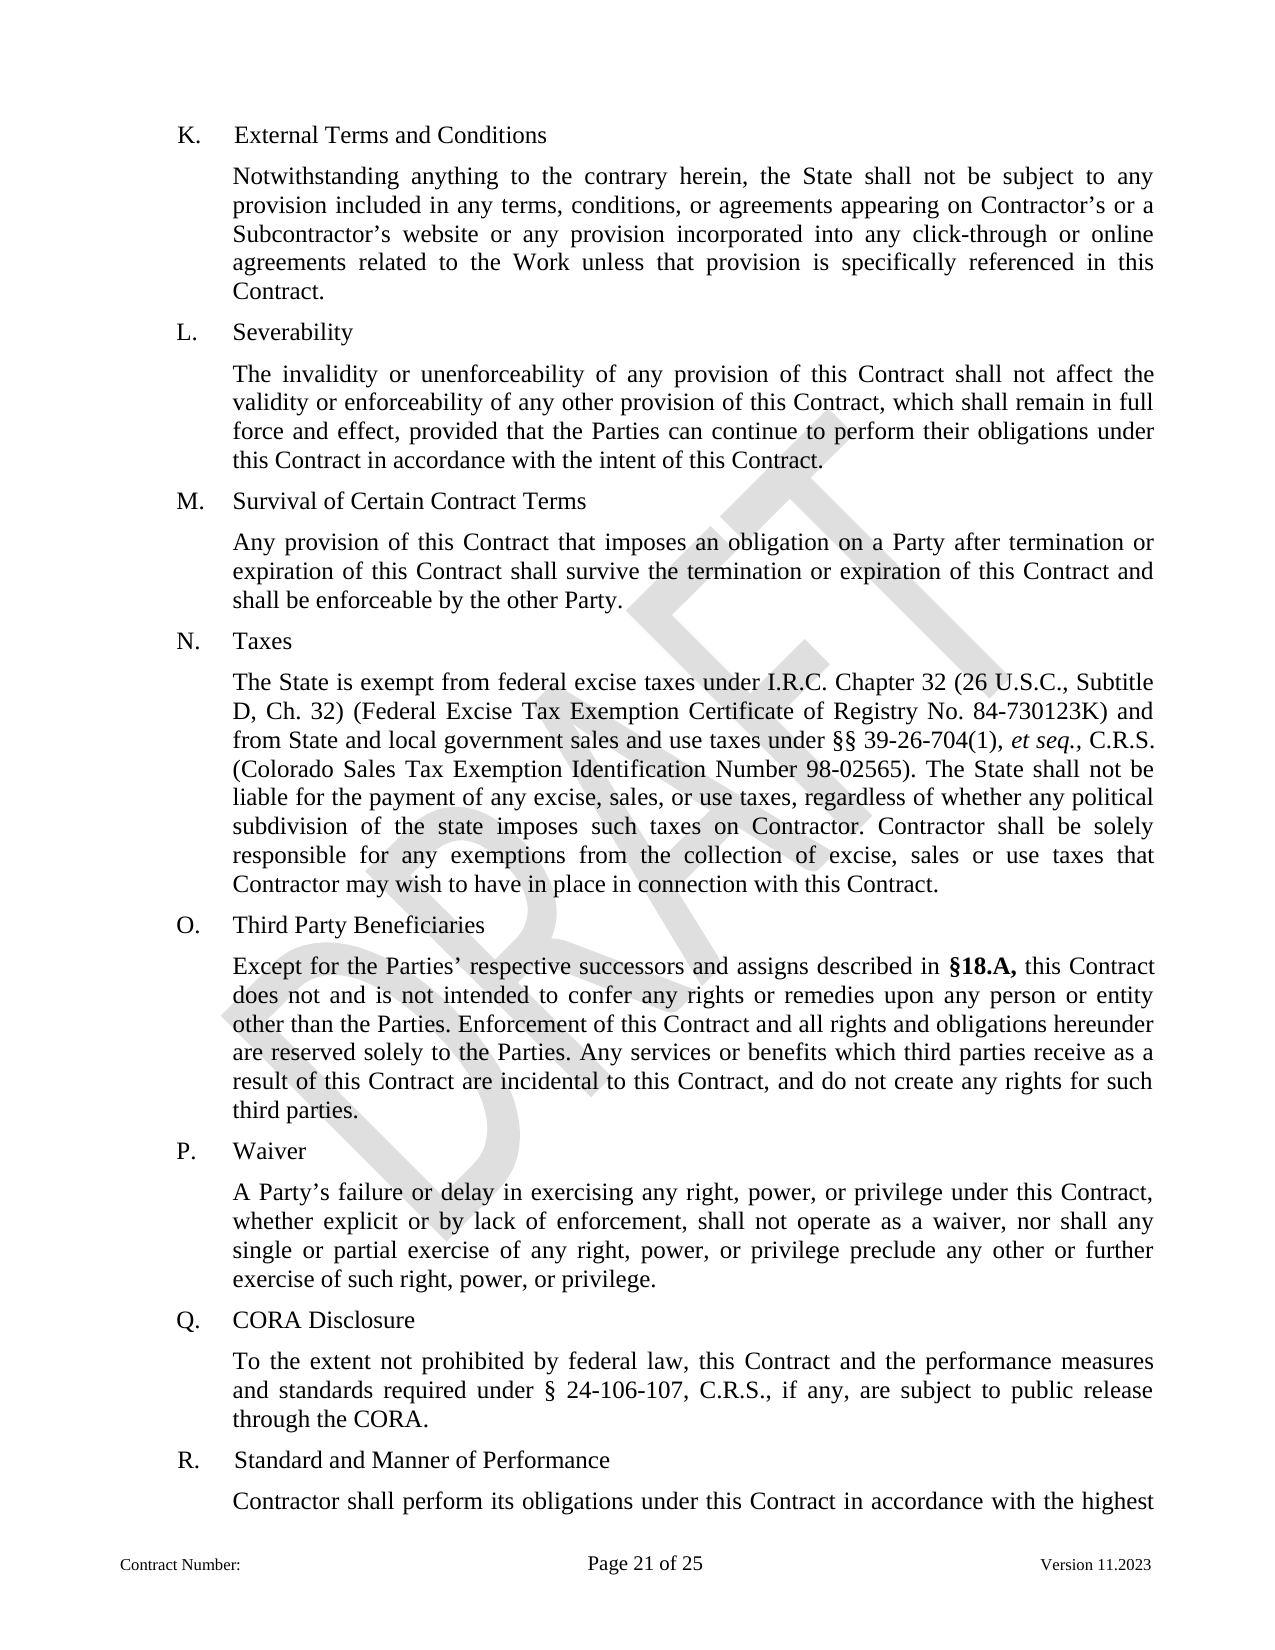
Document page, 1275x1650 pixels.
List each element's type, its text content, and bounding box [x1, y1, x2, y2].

text The invalidity or unenforceability of any provision of this Contract shall not affect the validity or enforceability of any other provision of this Contract, which shall remain in full force and effect, provided that the Parties can continue to perform their obligations under this Contract in accordance with the intent of this Contract. [232, 359, 1155, 474]
text Notwithstanding anything to the contrary herein, the State shall not be subject to any provision included in any terms, conditions, or agreements appearing on Contractor’s or a Subcontractor’s website or any provision incorporated into any click-through or online agreements related to the Work unless that provision is specifically referenced in this Contract. [232, 161, 1155, 305]
text Except for the Parties’ respective successors and assigns described in §18.A, this Contract does not and is not intended to confer any rights or remedies upon any person or entity other than the Parties. Enforcement of this Contract and all rights and obligations hereunder are reserved solely to the Parties. Any services or benefits which third parties receive as a result of this Contract are incidental to this Contract, and do not create any rights for such third parties. [232, 951, 1155, 1124]
subtitle Severability [176, 317, 1155, 346]
text The State is exempt from federal excise taxes under I.R.C. Chapter 32 (26 U.S.C., Subtitle D, Ch. 32) (Federal Excise Tax Exemption Certificate of Registry No. 84-730123K) and from State and local government sales and use taxes under §§ 39-26-704(1), et seq., C.R.S. (Colorado Sales Tax Exemption Identification Number 98-02565). The State shall not be liable for the payment of any excise, sales, or use taxes, regardless of whether any political subdivision of the state imposes such taxes on Contractor. Contractor shall be solely responsible for any exemptions from the collection of excise, sales or use taxes that Contractor may wish to have in place in connection with this Contract. [232, 667, 1155, 897]
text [232, 1486, 1155, 1515]
subtitle Taxes [176, 626, 1155, 655]
text To the extent not prohibited by federal law, this Contract and the performance measures and standards required under § 24-106-107, C.R.S., if any, are subject to public release through the CORA. [232, 1346, 1155, 1432]
text Any provision of this Contract that imposes an obligation on a Party after termination or expiration of this Contract shall survive the termination or expiration of this Contract and shall be enforceable by the other Party. [232, 527, 1155, 614]
subtitle Third Party Beneficiaries [176, 910, 1155, 939]
subtitle Survival of Certain Contract Terms [176, 486, 1155, 515]
subtitle CORA Disclosure [176, 1305, 1155, 1334]
subtitle External Terms and Conditions [177, 120, 1155, 149]
subtitle Waiver [176, 1136, 1155, 1165]
text A Party’s failure or delay in exercising any right, power, or privilege under this Contract, whether explicit or by lack of enforcement, shall not operate as a waiver, nor shall any single or partial exercise of any right, power, or privilege preclude any other or further exercise of such right, power, or privilege. [232, 1177, 1155, 1292]
subtitle Standard and Manner of Performance [177, 1445, 1155, 1474]
